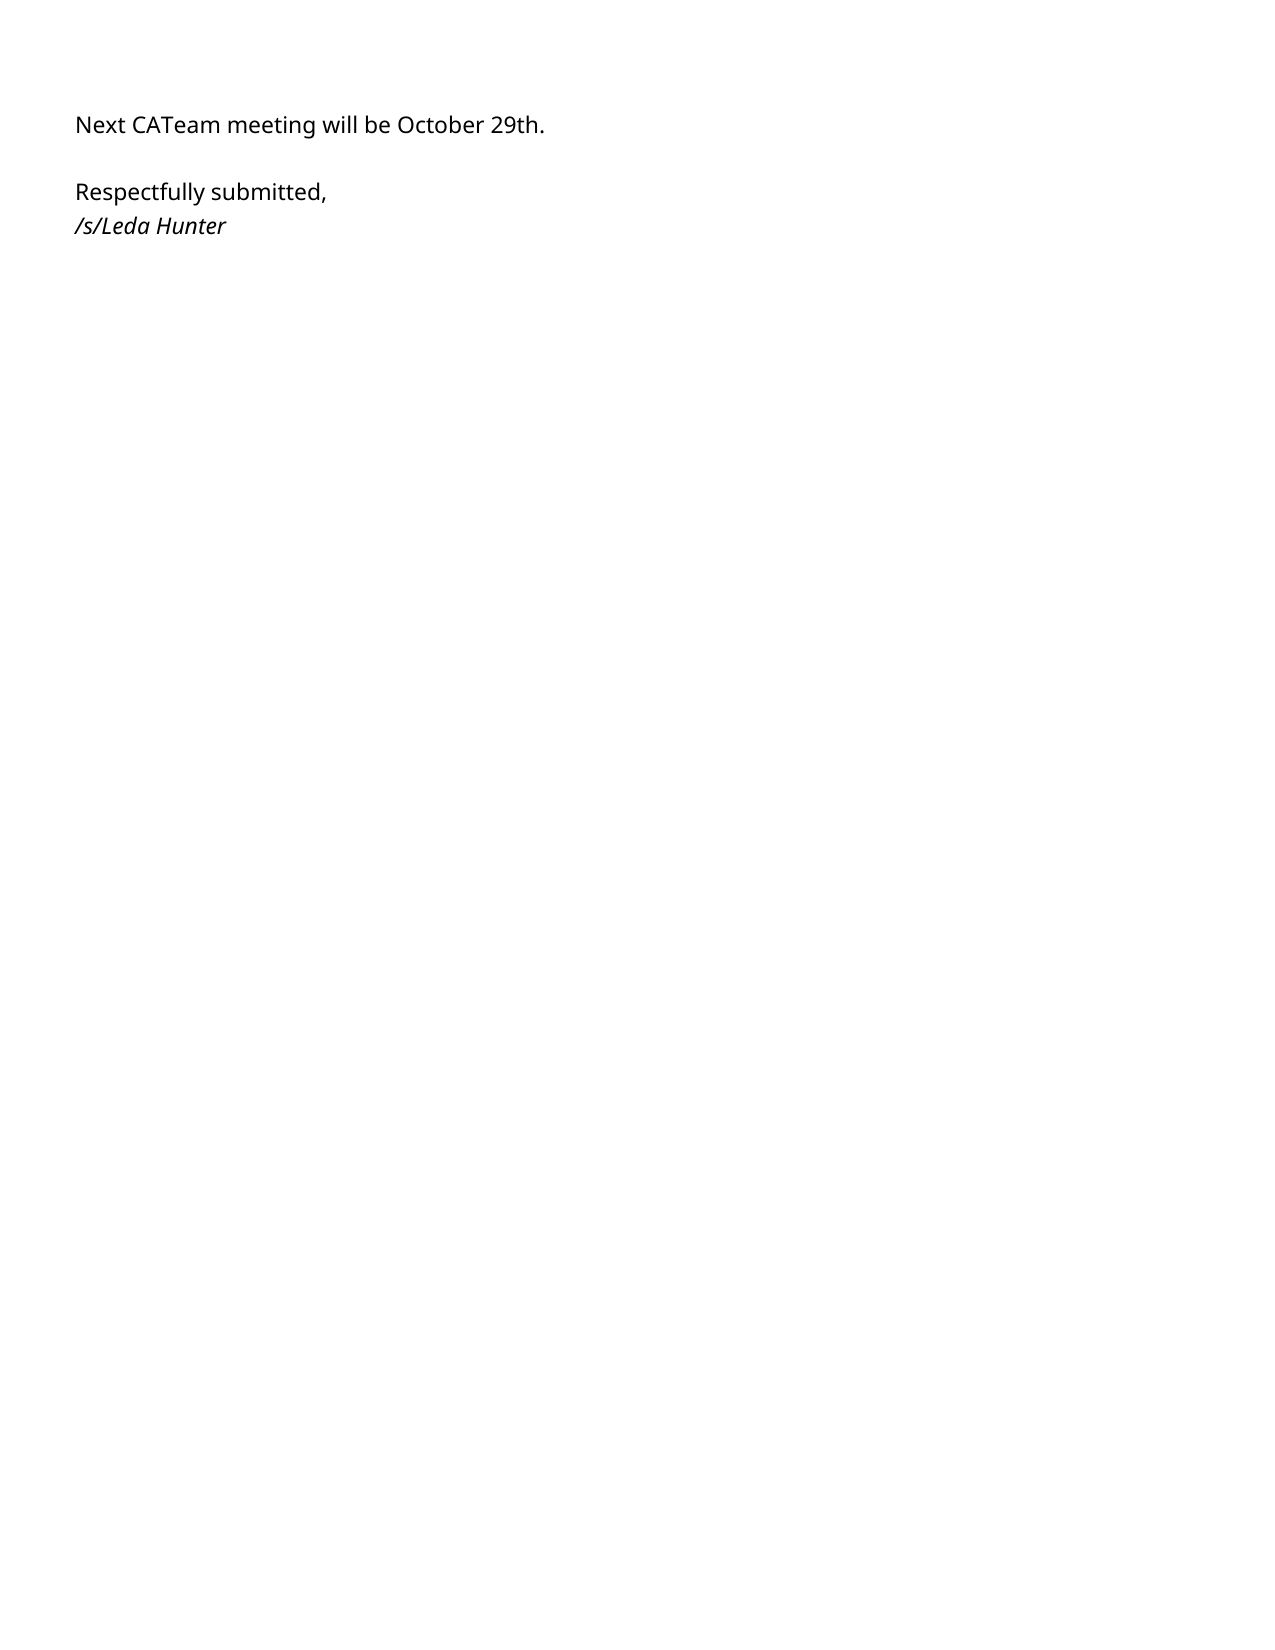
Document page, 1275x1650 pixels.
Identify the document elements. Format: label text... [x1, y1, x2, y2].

text Respectfully submitted, [75, 176, 1200, 207]
text /s/Leda Hunter [75, 210, 1200, 241]
text Next CATeam meeting will be October 29th. [75, 109, 1200, 140]
